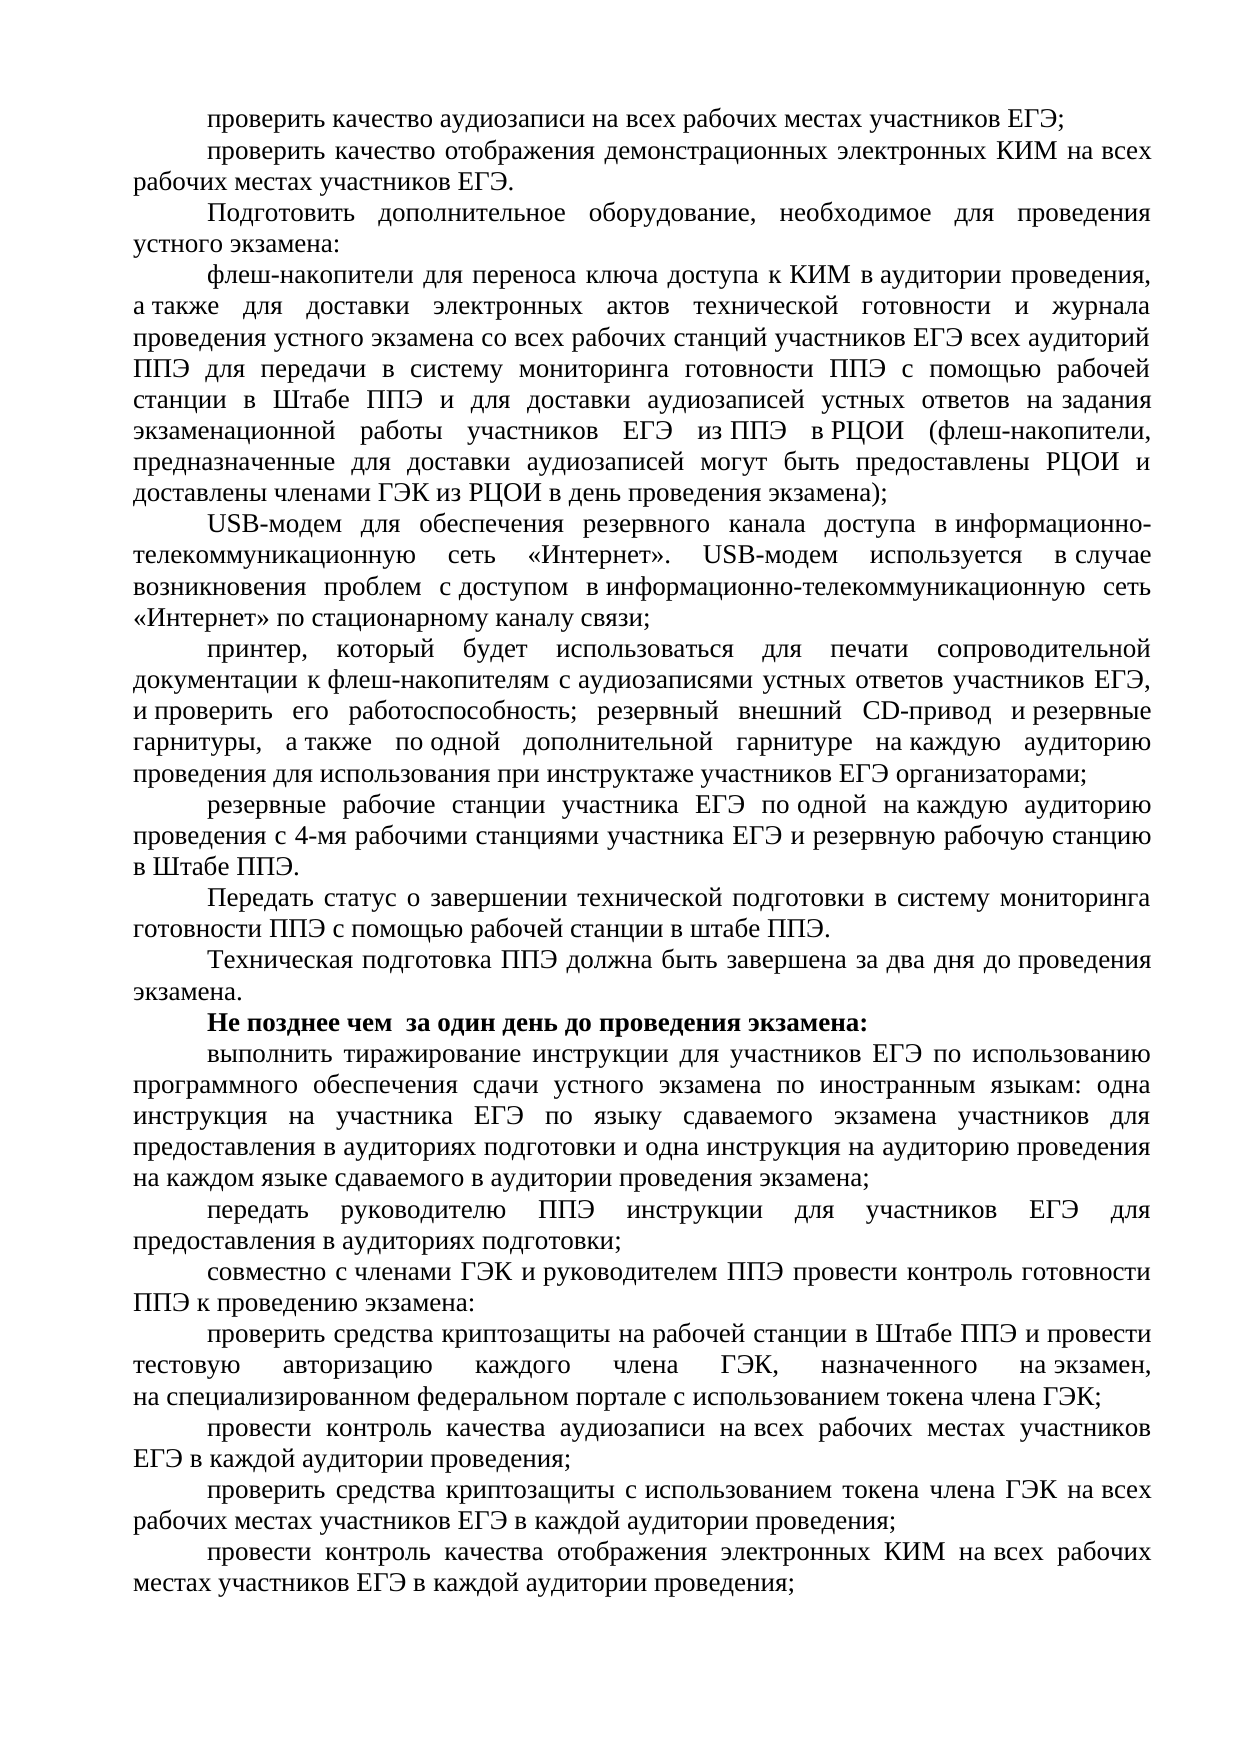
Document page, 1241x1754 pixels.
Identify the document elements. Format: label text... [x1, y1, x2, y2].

text проверить качество отображения демонстрационных электронных КИМ на всех рабочих местах участников ЕГЭ. [133, 134, 1152, 196]
text Подготовить дополнительное оборудование, необходимое для проведения устного экзамена: [133, 196, 1152, 258]
text провести контроль качества отображения электронных КИМ на всех рабочих местах участников ЕГЭ в каждой аудитории проведения; [133, 1535, 1152, 1598]
text проверить качество аудиозаписи на всех рабочих местах участников ЕГЭ; [133, 103, 1152, 134]
text Техническая подготовка ППЭ должна быть завершена за два дня до проведения экзамена. [133, 943, 1152, 1006]
text принтер, который будет использоваться для печати сопроводительной документации к флеш-накопителям с аудиозаписями устных ответов участников ЕГЭ, и проверить его работоспособность; резервный внешний CD-привод и резервные гарнитуры, а также по одной дополнительной гарнитуре на каждую аудиторию проведения для использования при инструктаже участников ЕГЭ организаторами; [133, 632, 1152, 788]
text USB-модем для обеспечения резервного канала доступа в информационно-телекоммуникационную сеть «Интернет». USB-модем используется в случае возникновения проблем с доступом в информационно-телекоммуникационную сеть «Интернет» по стационарному каналу связи; [133, 507, 1152, 632]
text проверить средства криптозащиты на рабочей станции в Штабе ППЭ и провести тестовую авторизацию каждого члена ГЭК, назначенного на экзамен, на специализированном федеральном портале с использованием токена члена ГЭК; [133, 1317, 1152, 1411]
text резервные рабочие станции участника ЕГЭ по одной на каждую аудиторию проведения с 4-мя рабочими станциями участника ЕГЭ и резервную рабочую станцию в Штабе ППЭ. [133, 788, 1152, 881]
text флеш-накопители для переноса ключа доступа к КИМ в аудитории проведения, а также для доставки электронных актов технической готовности и журнала проведения устного экзамена со всех рабочих станций участников ЕГЭ всех аудиторий ППЭ для передачи в систему мониторинга готовности ППЭ с помощью рабочей станции в Штабе ППЭ и для доставки аудиозаписей устных ответов на задания экзаменационной работы участников ЕГЭ из ППЭ в РЦОИ (флеш-накопители, предназначенные для доставки аудиозаписей могут быть предоставлены РЦОИ и доставлены членами ГЭК из РЦОИ в день проведения экзамена); [133, 258, 1152, 507]
text проверить средства криптозащиты с использованием токена члена ГЭК на всех рабочих местах участников ЕГЭ в каждой аудитории проведения; [133, 1473, 1152, 1535]
text Передать статус о завершении технической подготовки в систему мониторинга готовности ППЭ с помощью рабочей станции в штабе ППЭ. [133, 881, 1152, 943]
text Не позднее чем за один день до проведения экзамена: [133, 1006, 1152, 1037]
text провести контроль качества аудиозаписи на всех рабочих местах участников ЕГЭ в каждой аудитории проведения; [133, 1411, 1152, 1473]
text передать руководителю ППЭ инструкции для участников ЕГЭ для предоставления в аудиториях подготовки; [133, 1193, 1152, 1255]
text выполнить тиражирование инструкции для участников ЕГЭ по использованию программного обеспечения сдачи устного экзамена по иностранным языкам: одна инструкция на участника ЕГЭ по языку сдаваемого экзамена участников для предоставления в аудиториях подготовки и одна инструкция на аудиторию проведения на каждом языке сдаваемого в аудитории проведения экзамена; [133, 1037, 1152, 1193]
text совместно с членами ГЭК и руководителем ППЭ провести контроль готовности ППЭ к проведению экзамена: [133, 1255, 1152, 1317]
